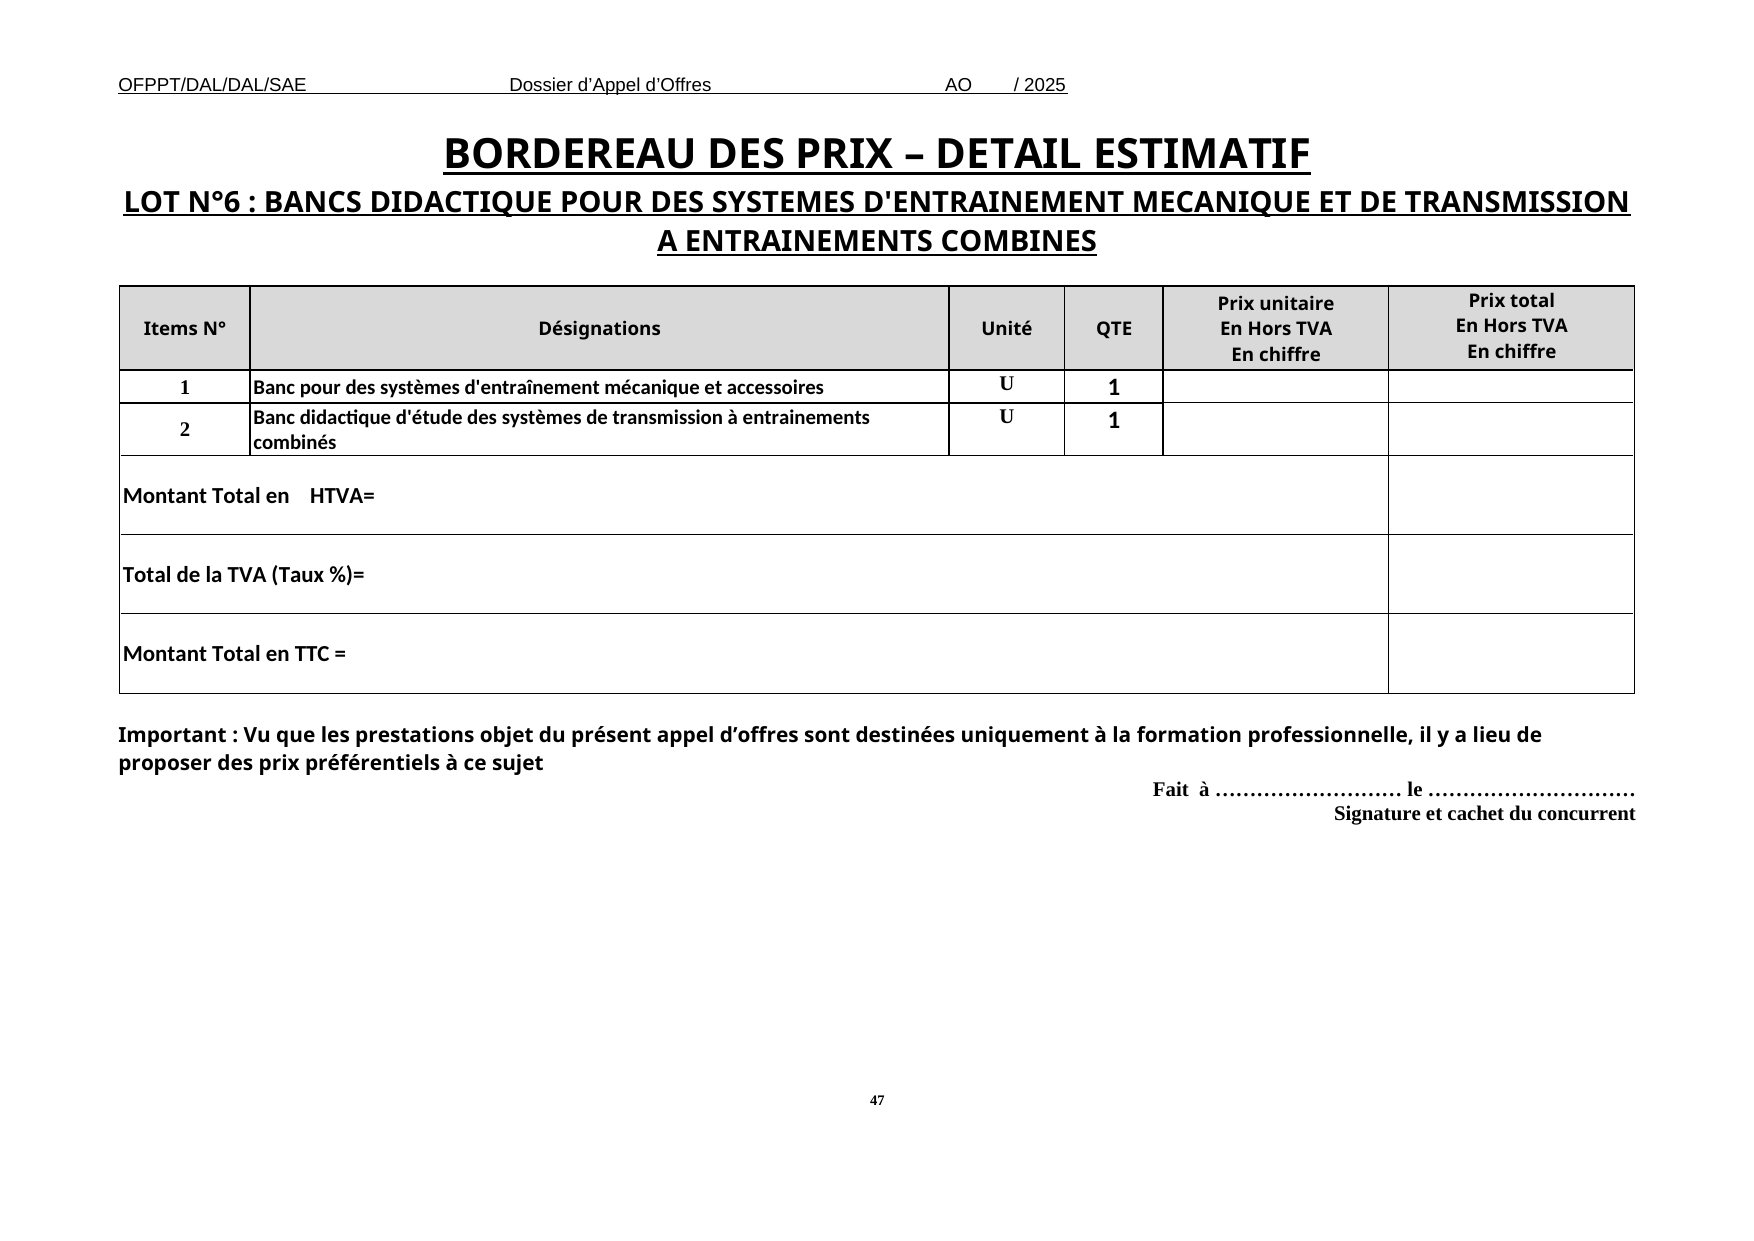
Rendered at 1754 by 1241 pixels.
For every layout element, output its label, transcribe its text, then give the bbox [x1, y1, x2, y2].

table_cell U [950, 404, 1064, 455]
table_cell [1164, 403, 1388, 455]
table_cell Montant Total en TTC = [120, 614, 1388, 692]
text Signature et cachet du concurrent [118, 801, 1636, 825]
table_cell U [950, 371, 1064, 402]
table_cell Banc pour des systèmes d'entraînement mécanique et accessoires [251, 371, 948, 402]
text Fait à ……………………… le ………………………… [118, 777, 1636, 801]
table_header Prix unitaire En Hors TVA En chiffre [1164, 287, 1388, 369]
table_cell [1389, 613, 1634, 692]
table_cell [1389, 534, 1634, 613]
table_cell [1164, 371, 1388, 402]
text BORDEREAU DES PRIX – DETAIL ESTIMATIF [118, 124, 1636, 181]
table_cell [1389, 369, 1634, 402]
table_header Items N° [120, 287, 249, 369]
text LOT N°6 : BANCS DIDACTIQUE POUR DES SYSTEMES D'ENTRAINEMENT MECANIQUE ET DE TRANSMISSION A ENTRAINEMENTS COMBINES [118, 181, 1636, 260]
table_cell 1 [120, 371, 249, 402]
table_cell Total de la TVA (Taux %)= [120, 535, 1388, 613]
table_cell [1389, 455, 1634, 534]
table_header Unité [950, 287, 1064, 369]
table_cell [1389, 402, 1634, 455]
table_cell 1 [1065, 371, 1162, 402]
table_cell Banc didactique d'étude des systèmes de transmission à entrainements combinés [251, 404, 948, 455]
text Important : Vu que les prestations objet du présent appel d’offres sont destinées uniquement à la formation professionnelle, il y a lieu de proposer des prix préférentiels à ce sujet [118, 720, 1636, 777]
table_cell 2 [120, 404, 249, 455]
table_header QTE [1065, 287, 1162, 369]
table_header Prix total En Hors TVA En chiffre [1389, 287, 1634, 369]
table_header Désignations [251, 287, 948, 369]
table_cell Montant Total en HTVA= [120, 456, 1388, 534]
table_cell 1 [1065, 404, 1162, 455]
